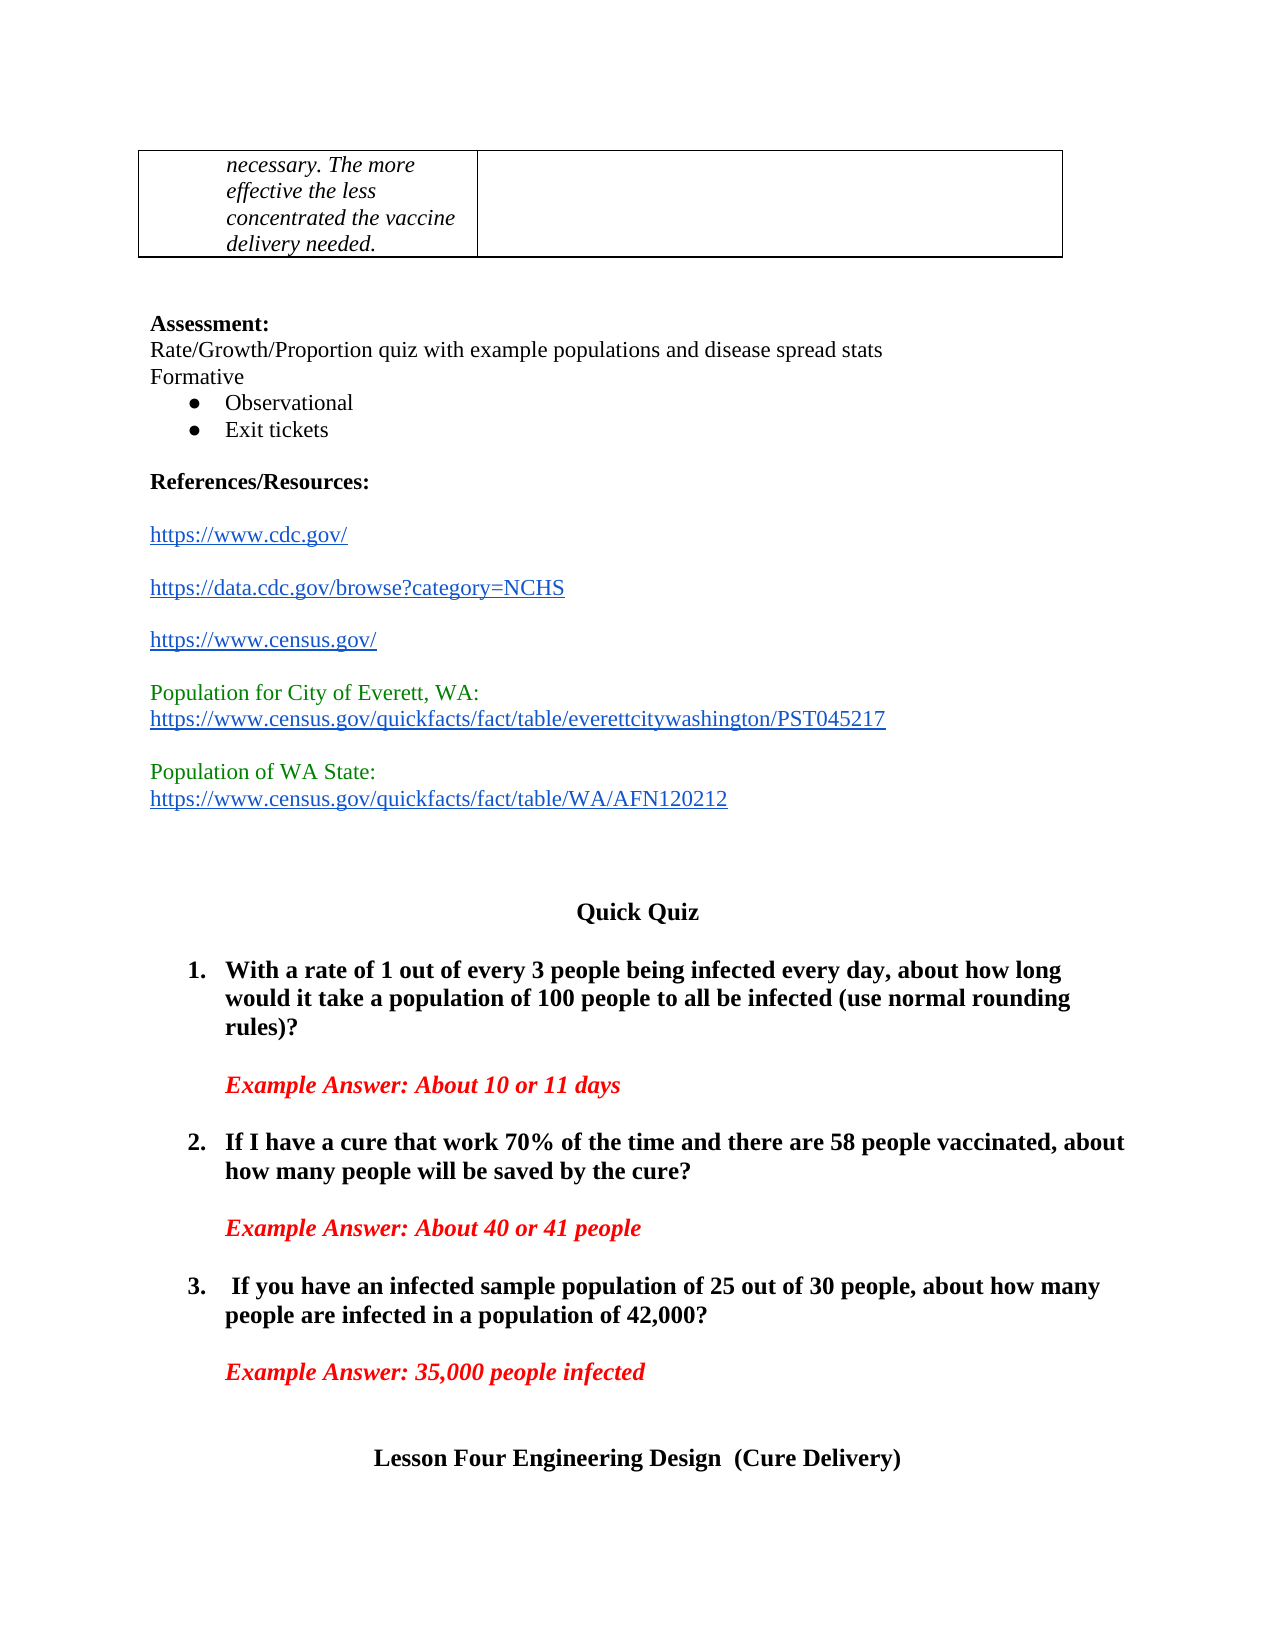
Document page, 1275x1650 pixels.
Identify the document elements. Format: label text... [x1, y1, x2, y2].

list With a rate of 1 out of every 3 people being infected every day, about how long would it take a population of 100 people to all be infected (use normal rounding rules)? [187, 955, 1125, 1041]
text Population for City of Everett, WA: [150, 679, 1125, 706]
text https://www.census.gov/ [150, 626, 1125, 653]
text Example Answer: About 40 or 41 people [150, 1213, 1125, 1242]
text Formative [150, 363, 1125, 389]
text Example Answer: 35,000 people infected [150, 1357, 1125, 1386]
text Lesson Four Engineering Design (Cure Delivery) [150, 1443, 1125, 1472]
text Rate/Growth/Proportion quiz with example populations and disease spread stats [150, 337, 1125, 363]
list If I have a cure that work 70% of the time and there are 58 people vaccinated, about how many people will be saved by the cure? [187, 1127, 1125, 1185]
text https://www.cdc.gov/ [150, 521, 1125, 547]
text https://www.census.gov/quickfacts/fact/table/WA/AFN120212 [150, 784, 1125, 811]
list Observational [187, 389, 1125, 416]
list Exit tickets [187, 416, 1125, 442]
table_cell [478, 151, 1062, 256]
text Population of WA State: [150, 758, 1125, 784]
text References/Resources: [150, 468, 1125, 495]
text https://data.cdc.gov/browse?category=NCHS [150, 574, 1125, 600]
list If you have an infected sample population of 25 out of 30 people, about how many people are infected in a population of 42,000? [187, 1271, 1125, 1328]
text https://www.census.gov/quickfacts/fact/table/everettcitywashington/PST045217 [150, 706, 1125, 732]
text Quick Quiz [150, 897, 1125, 926]
text Assessment: [150, 310, 1125, 337]
text Example Answer: About 10 or 11 days [150, 1070, 1125, 1098]
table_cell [139, 151, 477, 256]
